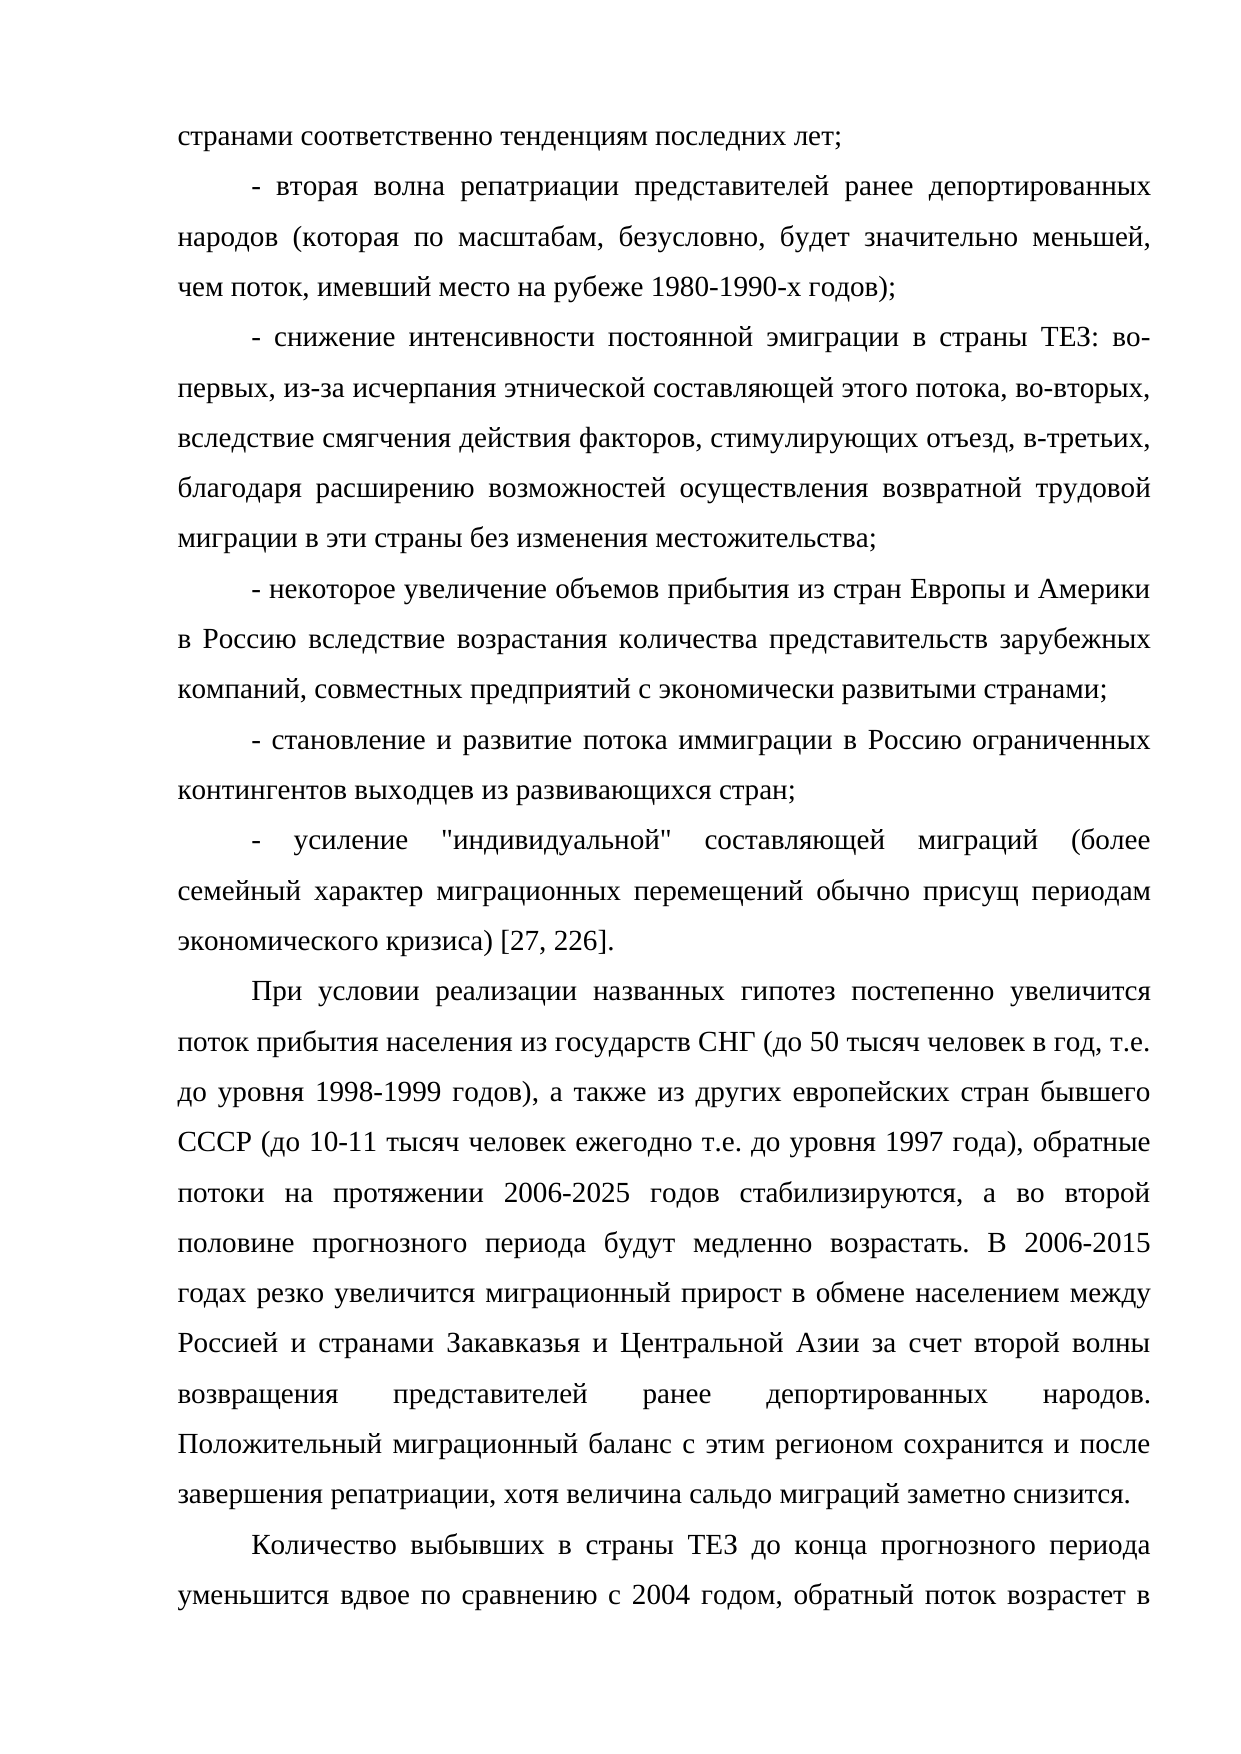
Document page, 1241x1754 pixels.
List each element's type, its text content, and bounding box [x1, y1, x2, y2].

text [177, 1527, 1152, 1611]
text - некоторое увеличение объемов прибытия из стран Европы и Америки в Россию вследствие возрастания количества представительств зарубежных компаний, совместных предприятий с экономически развитыми странами; [177, 571, 1152, 705]
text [177, 118, 1152, 152]
text - вторая волна репатриации представителей ранее депортированных народов (которая по масштабам, безусловно, будет значительно меньшей, чем поток, имевший место на рубеже 1980-1990-х годов); [177, 168, 1152, 303]
text - усиление "индивидуальной" составляющей миграций (более семейный характер миграционных перемещений обычно присущ периодам экономического кризиса) [27, 226]. [177, 822, 1152, 957]
text При условии реализации названных гипотез постепенно увеличится поток прибытия населения из государств СНГ (до 50 тысяч человек в год, т.е. до уровня 1998-1999 годов), а также из других европейских стран бывшего СССР (до 10-11 тысяч человек ежегодно т.е. до уровня 1997 года), обратные потоки на протяжении 2006-2025 годов стабилизируются, а во второй половине прогнозного периода будут медленно возрастать. В 2006-2015 годах резко увеличится миграционный прирост в обмене населением между Россией и странами Закавказья и Центральной Азии за счет второй волны возвращения представителей ранее депортированных народов. Положительный миграционный баланс с этим регионом сохранится и после завершения репатриации, хотя величина сальдо миграций заметно снизится. [177, 973, 1152, 1510]
text - снижение интенсивности постоянной эмиграции в страны ТЕЗ: во-первых, из-за исчерпания этнической составляющей этого потока, во-вторых, вследствие смягчения действия факторов, стимулирующих отъезд, в-третьих, благодаря расширению возможностей осуществления возвратной трудовой миграции в эти страны без изменения местожительства; [177, 319, 1152, 554]
text - становление и развитие потока иммиграции в Россию ограниченных контингентов выходцев из развивающихся стран; [177, 722, 1152, 806]
